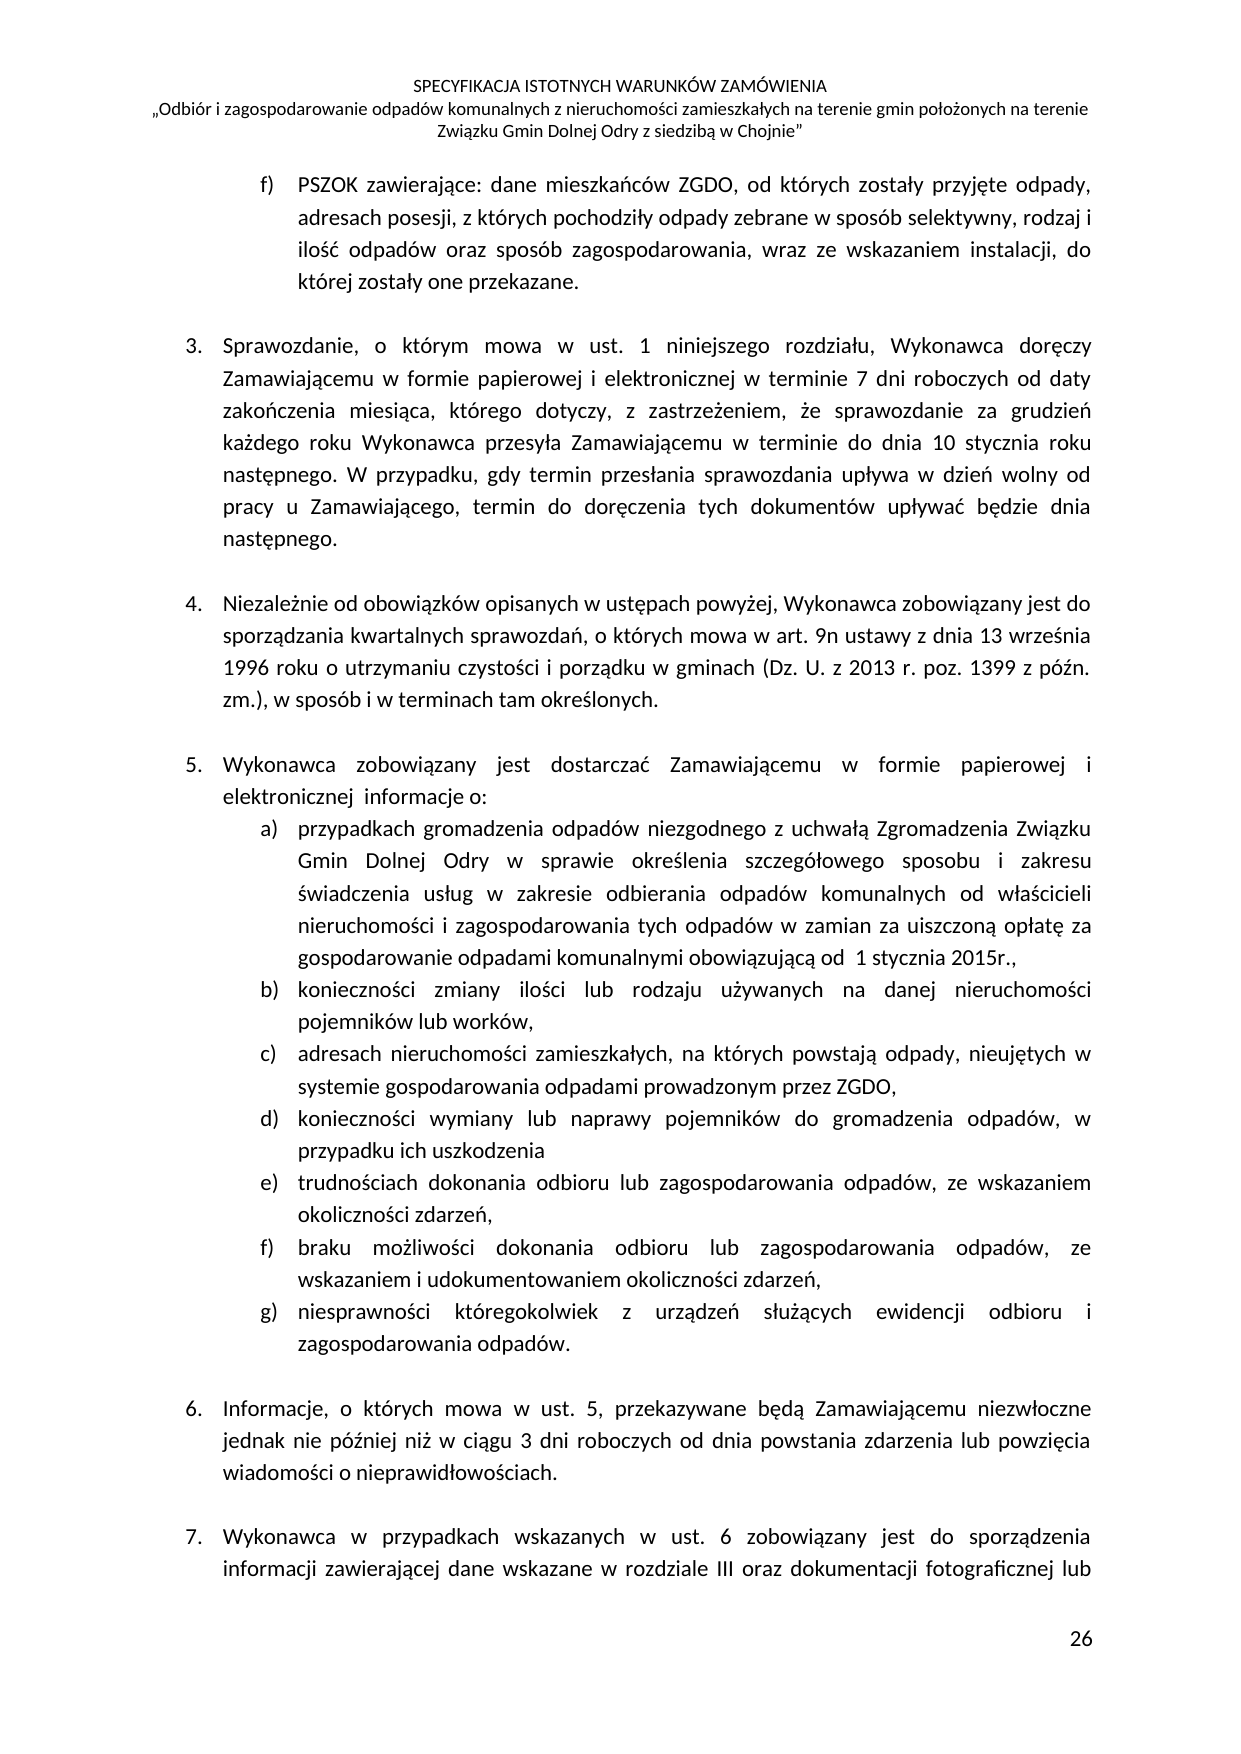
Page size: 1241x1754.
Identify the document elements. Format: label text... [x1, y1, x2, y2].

list Wykonawca zobowiązany jest dostarczać Zamawiającemu w formie papierowej i elektronicznej informacje o: [185, 750, 1093, 810]
list trudnościach dokonania odbioru lub zagospodarowania odpadów, ze wskazaniem okoliczności zdarzeń, [260, 1168, 1093, 1228]
list konieczności wymiany lub naprawy pojemników do gromadzenia odpadów, w przypadku ich uszkodzenia [260, 1104, 1093, 1164]
list konieczności zmiany ilości lub rodzaju używanych na danej nieruchomości pojemników lub worków, [260, 975, 1093, 1035]
list przypadkach gromadzenia odpadów niezgodnego z uchwałą Zgromadzenia Związku Gmin Dolnej Odry w sprawie określenia szczegółowego sposobu i zakresu świadczenia usług w zakresie odbierania odpadów komunalnych od właścicieli nieruchomości i zagospodarowania tych odpadów w zamian za uiszczoną opłatę za gospodarowanie odpadami komunalnymi obowiązującą od 1 stycznia 2015r., [260, 814, 1093, 971]
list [185, 1522, 1093, 1583]
list Sprawozdanie, o którym mowa w ust. 1 niniejszego rozdziału, Wykonawca doręczy Zamawiającemu w formie papierowej i elektronicznej w terminie 7 dni roboczych od daty zakończenia miesiąca, którego dotyczy, z zastrzeżeniem, że sprawozdanie za grudzień każdego roku Wykonawca przesyła Zamawiającemu w terminie do dnia 10 stycznia roku następnego. W przypadku, gdy termin przesłania sprawozdania upływa w dzień wolny od pracy u Zamawiającego, termin do doręczenia tych dokumentów upływać będzie dnia następnego. [185, 331, 1093, 553]
list PSZOK zawierające: dane mieszkańców ZGDO, od których zostały przyjęte odpady, adresach posesji, z których pochodziły odpady zebrane w sposób selektywny, rodzaj i ilość odpadów oraz sposób zagospodarowania, wraz ze wskazaniem instalacji, do której zostały one przekazane. [260, 171, 1093, 295]
list adresach nieruchomości zamieszkałych, na których powstają odpady, nieujętych w systemie gospodarowania odpadami prowadzonym przez ZGDO, [260, 1039, 1093, 1100]
list Niezależnie od obowiązków opisanych w ustępach powyżej, Wykonawca zobowiązany jest do sporządzania kwartalnych sprawozdań, o których mowa w art. 9n ustawy z dnia 13 września 1996 roku o utrzymaniu czystości i porządku w gminach (Dz. U. z 2013 r. poz. 1399 z późn. zm.), w sposób i w terminach tam określonych. [185, 589, 1093, 713]
list Informacje, o których mowa w ust. 5, przekazywane będą Zamawiającemu niezwłoczne jednak nie później niż w ciągu 3 dni roboczych od dnia powstania zdarzenia lub powzięcia wiadomości o nieprawidłowościach. [185, 1394, 1093, 1486]
list braku możliwości dokonania odbioru lub zagospodarowania odpadów, ze wskazaniem i udokumentowaniem okoliczności zdarzeń, [260, 1233, 1093, 1293]
list niesprawności któregokolwiek z urządzeń służących ewidencji odbioru i zagospodarowania odpadów. [260, 1297, 1093, 1357]
